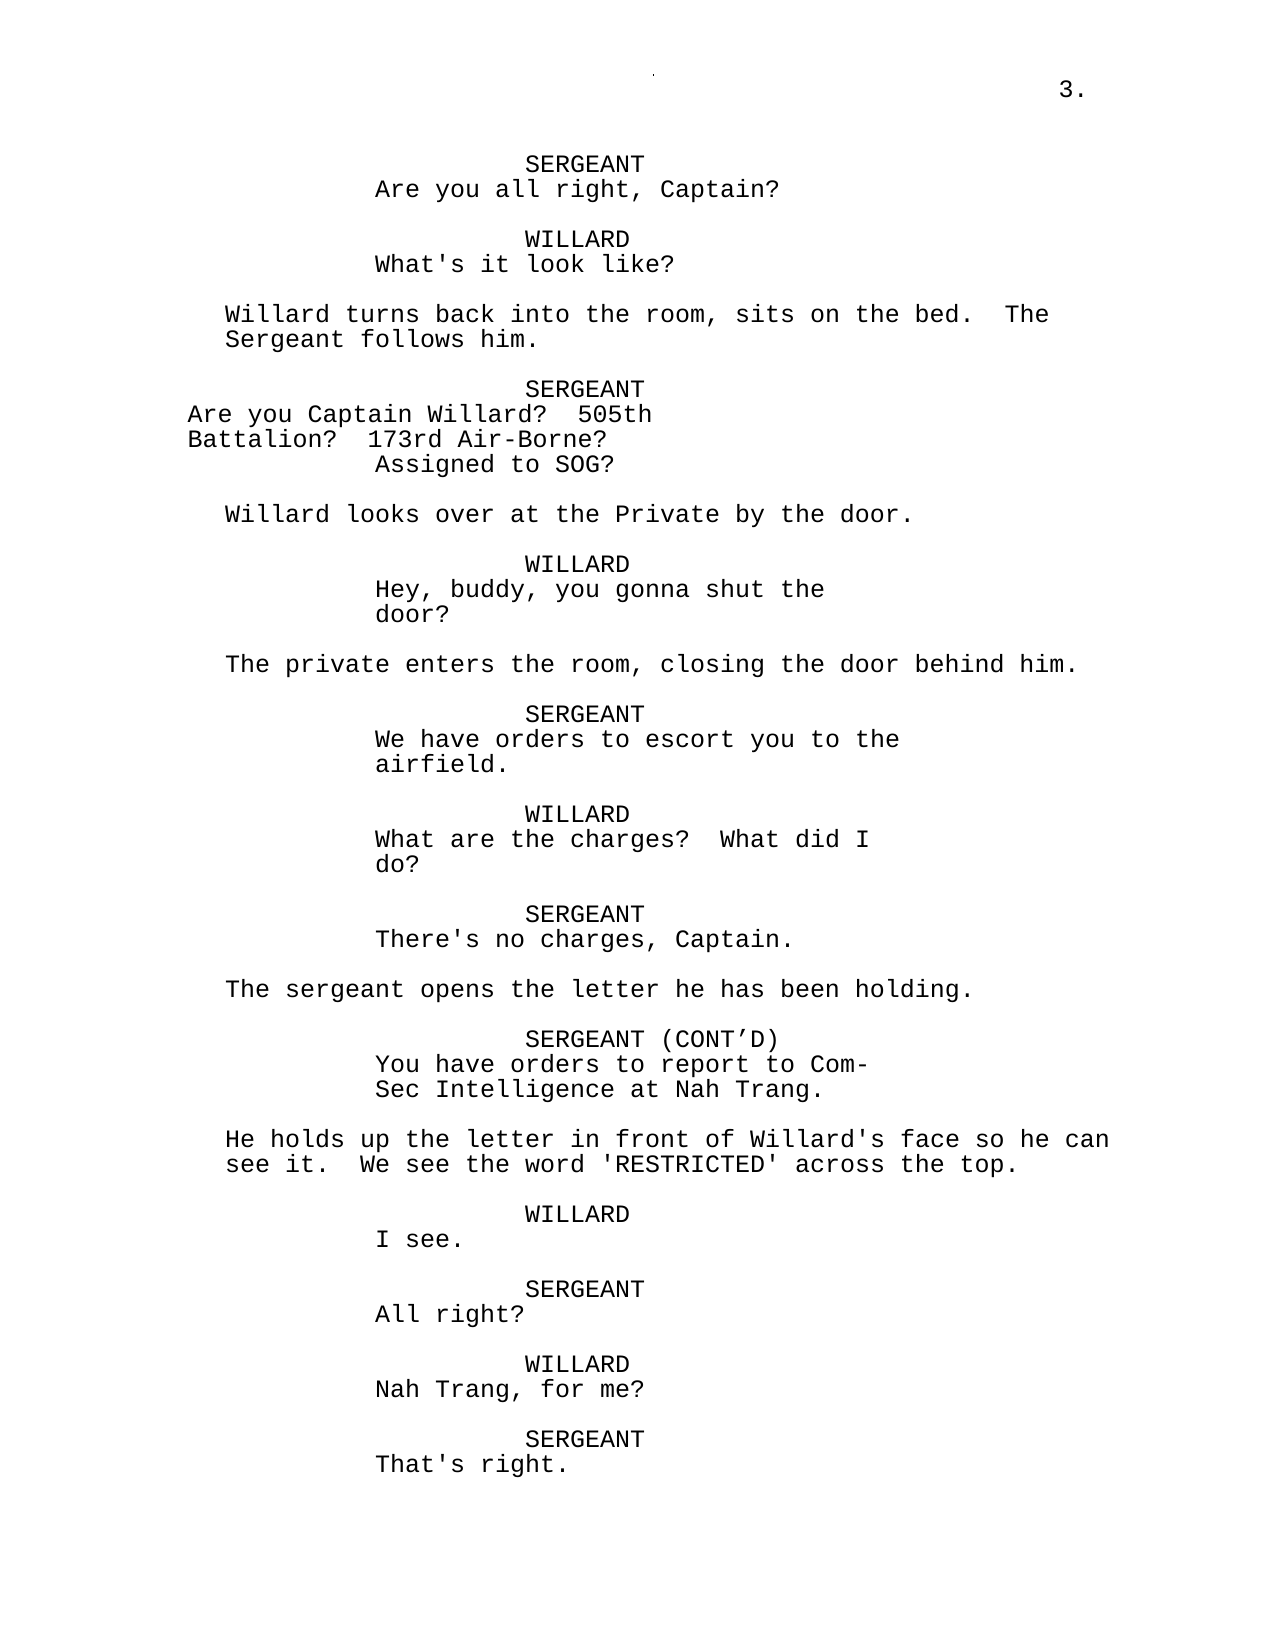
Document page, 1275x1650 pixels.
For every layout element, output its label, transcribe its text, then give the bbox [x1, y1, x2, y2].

text Assigned to SOG? [375, 452, 1120, 477]
text He holds up the letter in front of Willard's face so he can see it. We see the word 'RESTRICTED' across the top. [225, 1127, 1120, 1177]
text There's no charges, Captain. [375, 927, 1120, 952]
text WILLARD [525, 227, 1120, 252]
text Are you all right, Captain? [375, 177, 1120, 202]
list attalion? 173rd Air-Borne? [187, 427, 1120, 452]
text SERGEANT [525, 702, 1120, 727]
text You have orders to report to Com- [375, 1052, 1120, 1077]
text The sergeant opens the letter he has been holding. [225, 977, 1120, 1002]
text Hey, buddy, you gonna shut the [375, 577, 1120, 602]
text Sec Intelligence at Nah Trang. [375, 1077, 1120, 1102]
text WILLARD [525, 1352, 1120, 1377]
text WILLARD [525, 552, 1120, 577]
text SERGEANT [525, 1427, 1120, 1452]
text WILLARD [525, 1202, 1120, 1227]
text Nah Trang, for me? [375, 1377, 1120, 1402]
text SERGEANT [525, 902, 1120, 927]
text That's right. [375, 1452, 1120, 1477]
text SERGEANT (CONT’D) [525, 1027, 1120, 1052]
text What are the charges? What did I [375, 827, 1120, 852]
text Willard looks over at the Private by the door. [225, 502, 1120, 527]
text SERGEANT [525, 377, 1120, 402]
list re you Captain Willard? 505th [187, 402, 1120, 427]
text What's it look like? [375, 252, 1120, 277]
text SERGEANT [525, 152, 1120, 177]
text do? [375, 852, 1120, 877]
text The private enters the room, closing the door behind him. [225, 652, 1120, 677]
text door? [375, 602, 1120, 627]
text 3. [1058, 77, 1120, 102]
text WILLARD [525, 802, 1120, 827]
text Willard turns back into the room, sits on the bed. The Sergeant follows him. [225, 302, 1065, 352]
text SERGEANT [525, 1277, 1120, 1302]
text I see. [375, 1227, 525, 1252]
text We have orders to escort you to the [375, 727, 1120, 752]
text airfield. [375, 752, 1120, 777]
text All right? [375, 1302, 525, 1327]
